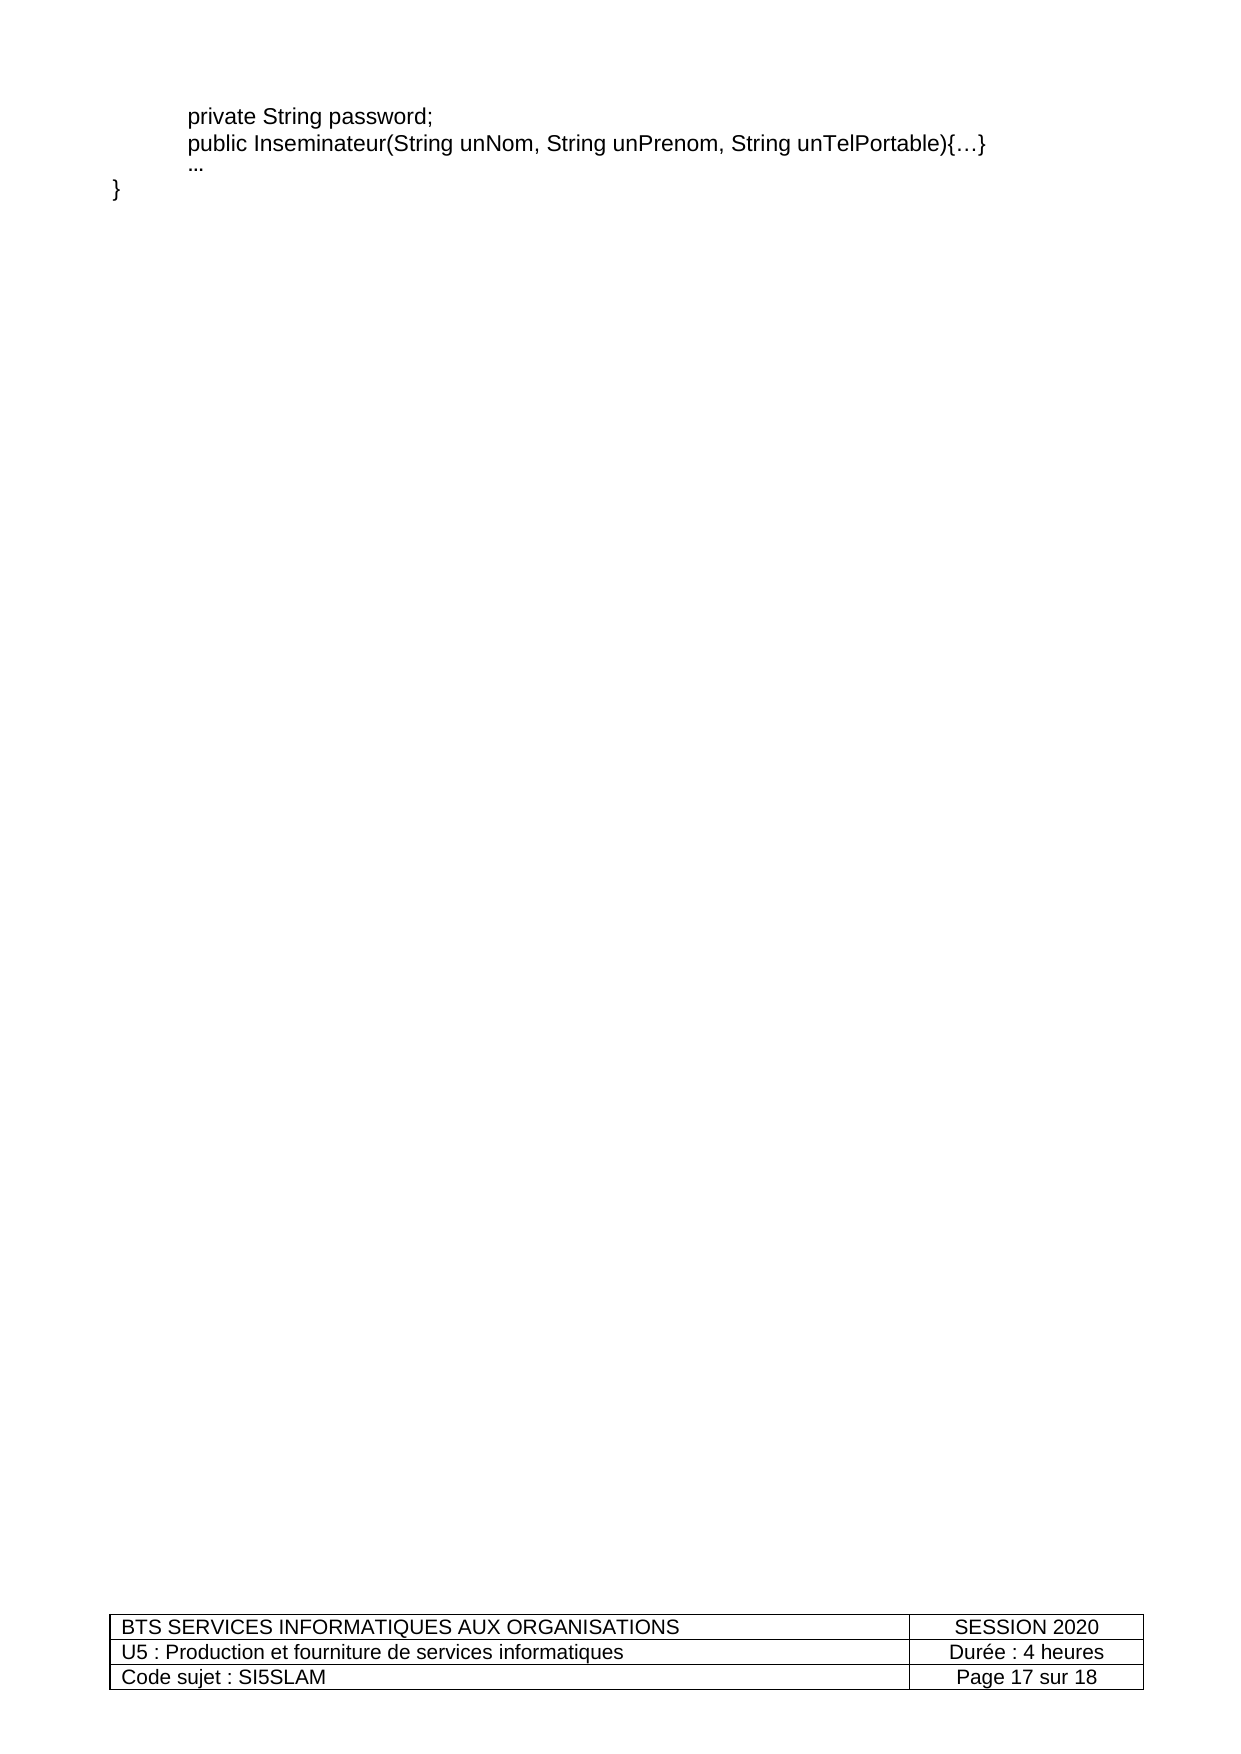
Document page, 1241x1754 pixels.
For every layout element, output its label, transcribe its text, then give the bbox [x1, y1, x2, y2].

text } [112, 175, 1151, 202]
text … [112, 156, 1151, 175]
text private String password; [112, 103, 1151, 130]
text public Inseminateur(String unNom, String unPrenom, String unTelPortable){…} [112, 130, 1151, 156]
